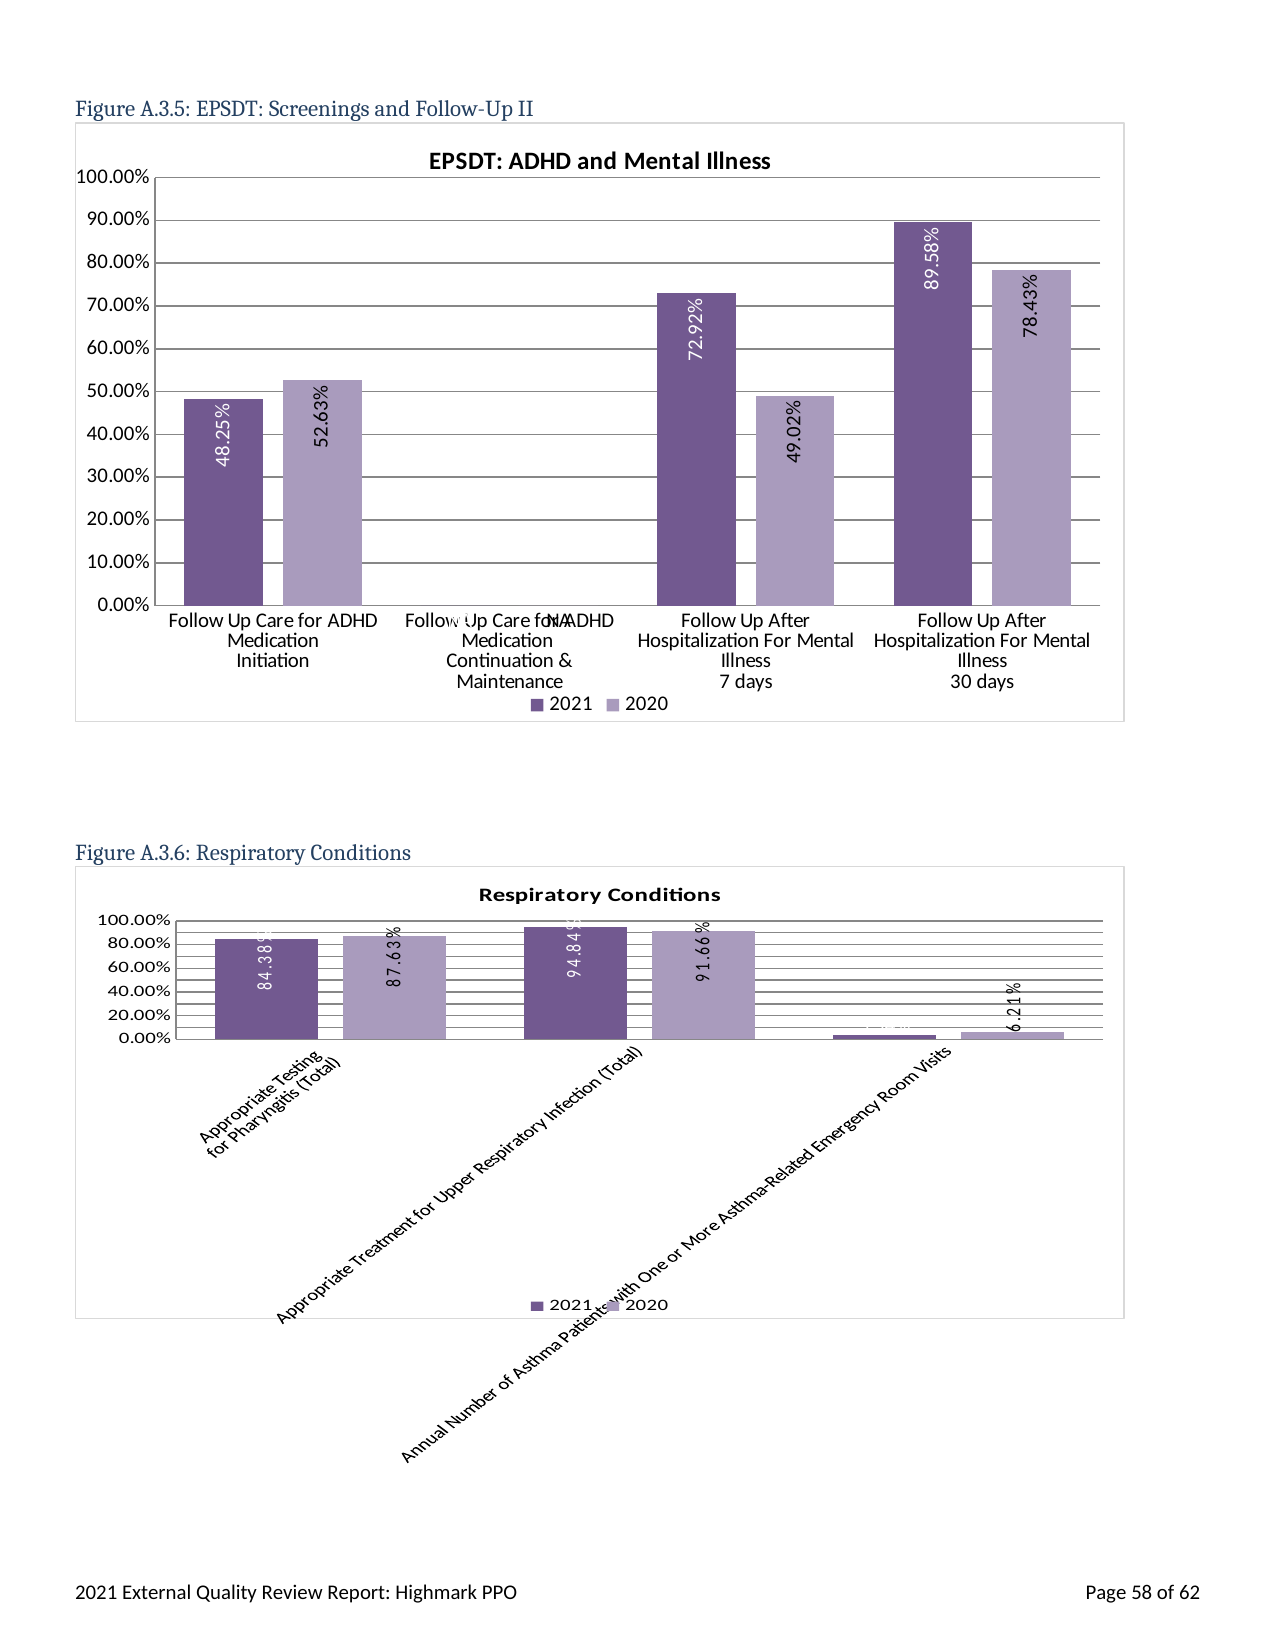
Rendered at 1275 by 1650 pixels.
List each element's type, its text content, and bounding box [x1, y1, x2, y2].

subtitle Figure A.3.6: Respiratory Conditions [75, 839, 1200, 866]
subtitle Figure A.3.5: EPSDT: Screenings and Follow-Up II [75, 96, 1200, 122]
